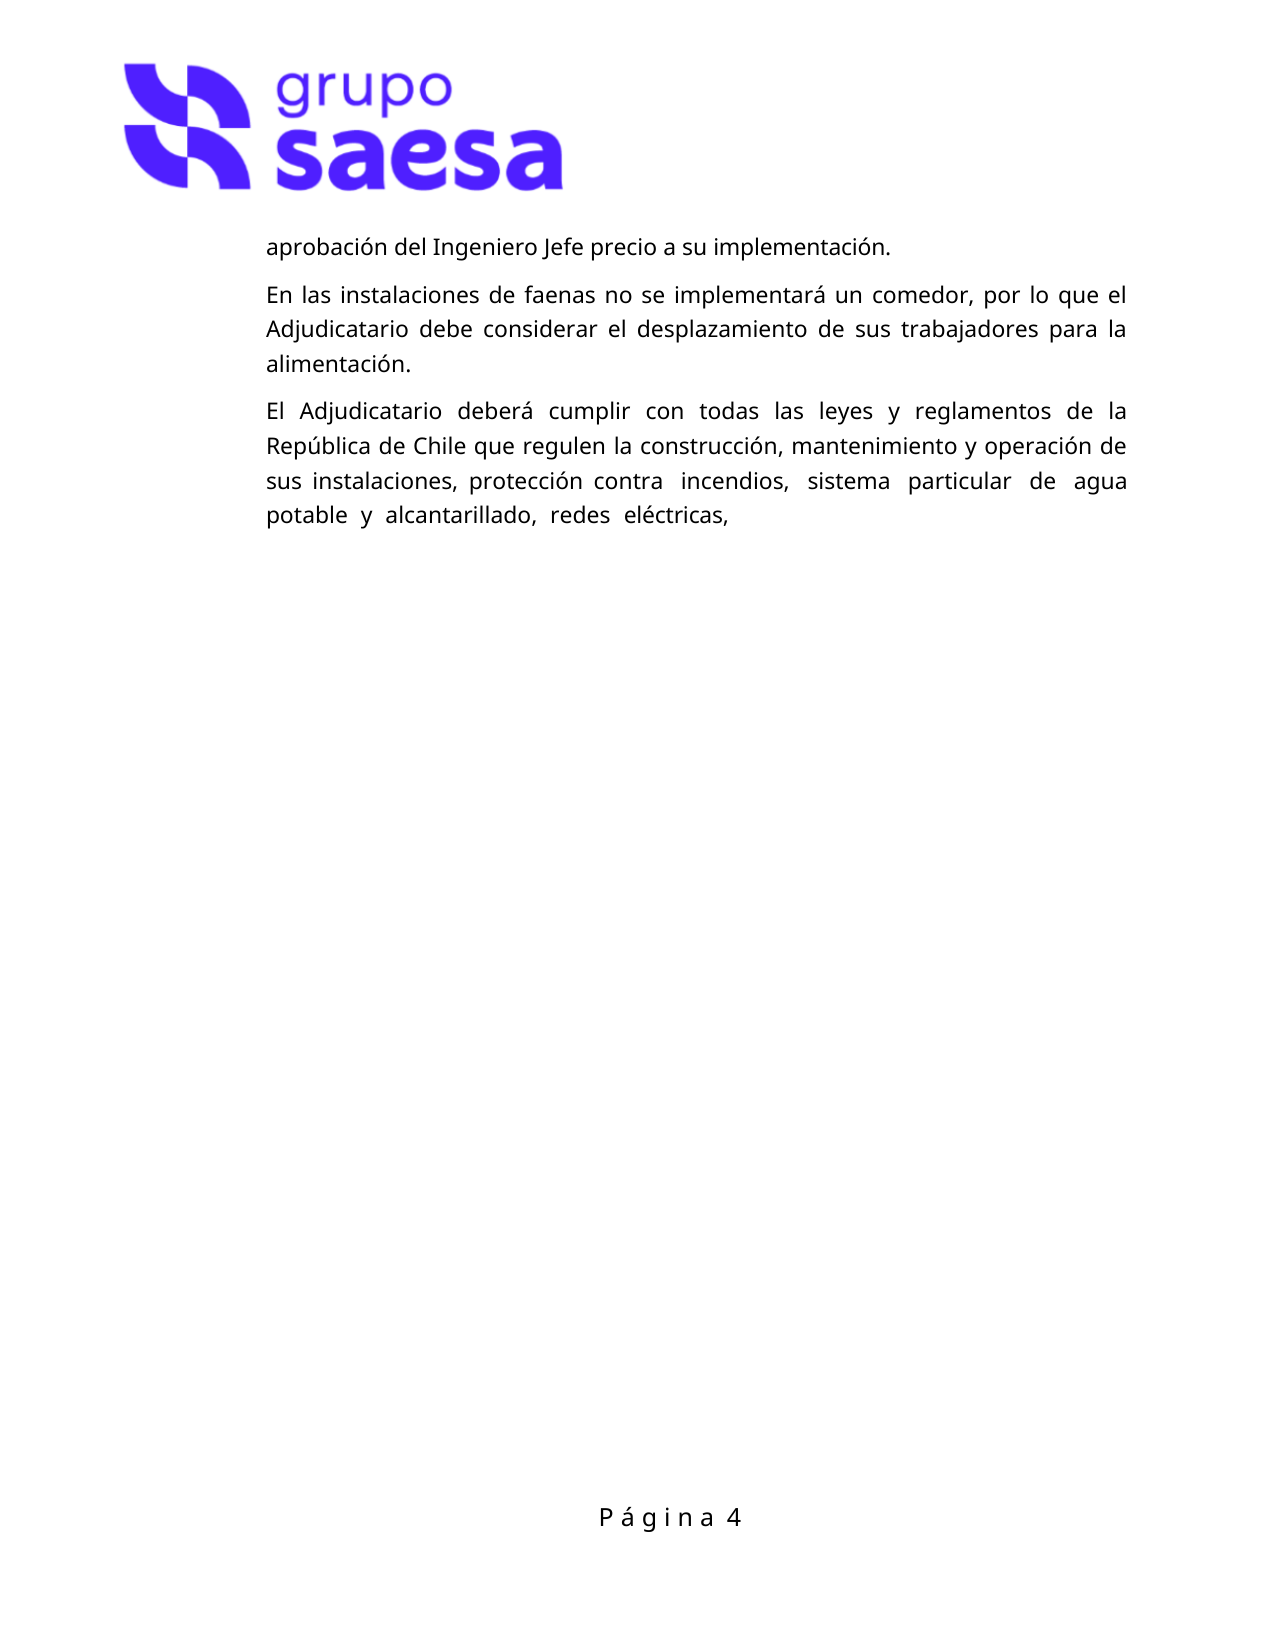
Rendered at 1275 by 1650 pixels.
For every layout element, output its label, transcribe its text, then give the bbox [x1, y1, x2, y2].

text El Adjudicatario deberá cumplir con todas las leyes y reglamentos de la República de Chile que regulen la construcción, mantenimiento y operación de sus instalaciones, protección contra incendios, sistema particular de agua potable y alcantarillado, redes eléctricas, [266, 395, 1128, 531]
text En las instalaciones de faenas no se implementará un comedor, por lo que el Adjudicatario debe considerar el desplazamiento de sus trabajadores para la alimentación. [266, 279, 1128, 379]
picture [112, 54, 569, 195]
